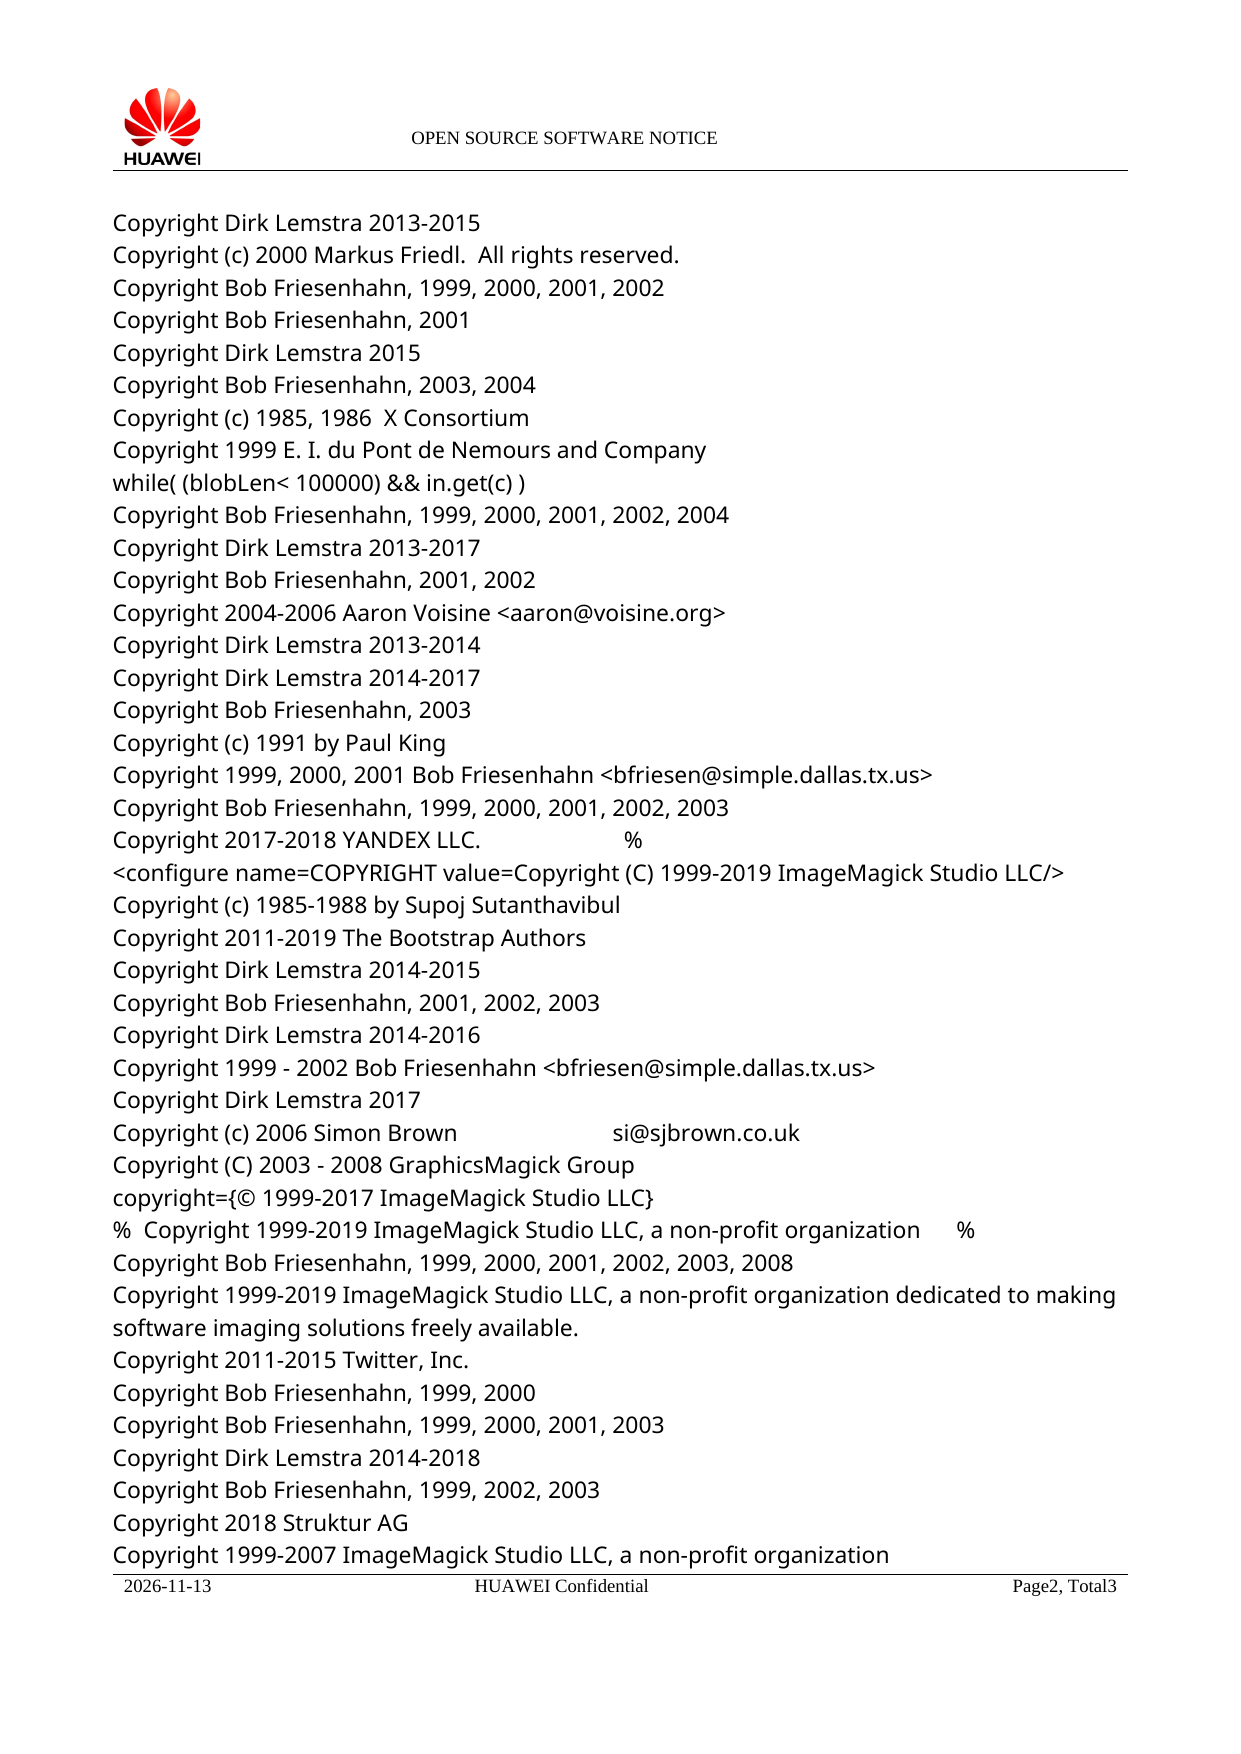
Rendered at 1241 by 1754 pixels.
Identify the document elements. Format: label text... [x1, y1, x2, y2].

picture [124, 88, 201, 165]
